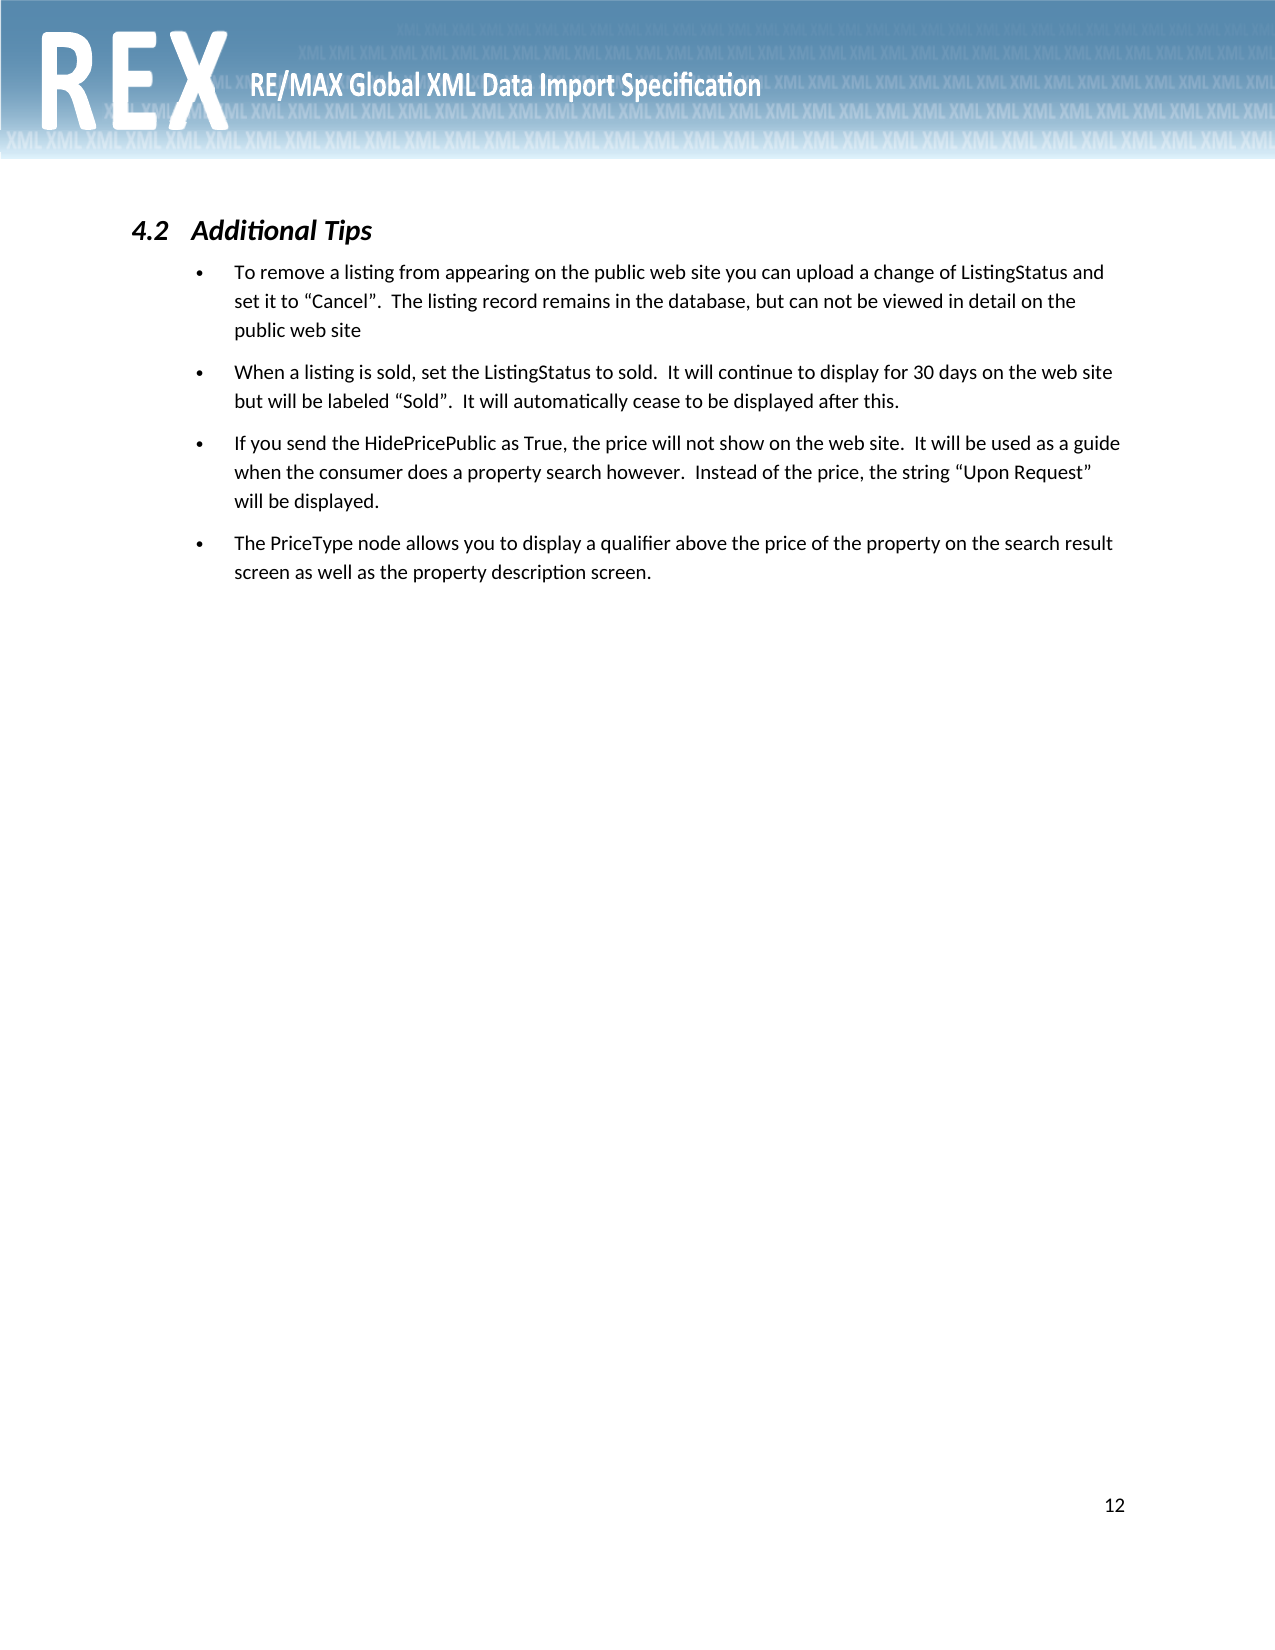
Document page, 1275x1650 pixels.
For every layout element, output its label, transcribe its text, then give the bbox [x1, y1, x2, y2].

list To remove a listing from appearing on the public web site you can upload a change of ListingStatus and set it to “Cancel”. The listing record remains in the database, but can not be viewed in detail on the public web site [197, 259, 1125, 343]
list If you send the HidePricePublic as True, the price will not show on the web site. It will be used as a guide when the consumer does a property search however. Instead of the price, the string “Upon Request” will be displayed. [197, 430, 1125, 514]
subtitle Additional Tips [131, 212, 1125, 248]
list When a listing is sold, set the ListingStatus to sold. It will continue to display for 30 days on the web site but will be labeled “Sold”. It will automatically cease to be displayed after this. [197, 359, 1125, 414]
list The PriceType node allows you to display a qualifier above the price of the property on the search result screen as well as the property description screen. [197, 530, 1125, 585]
